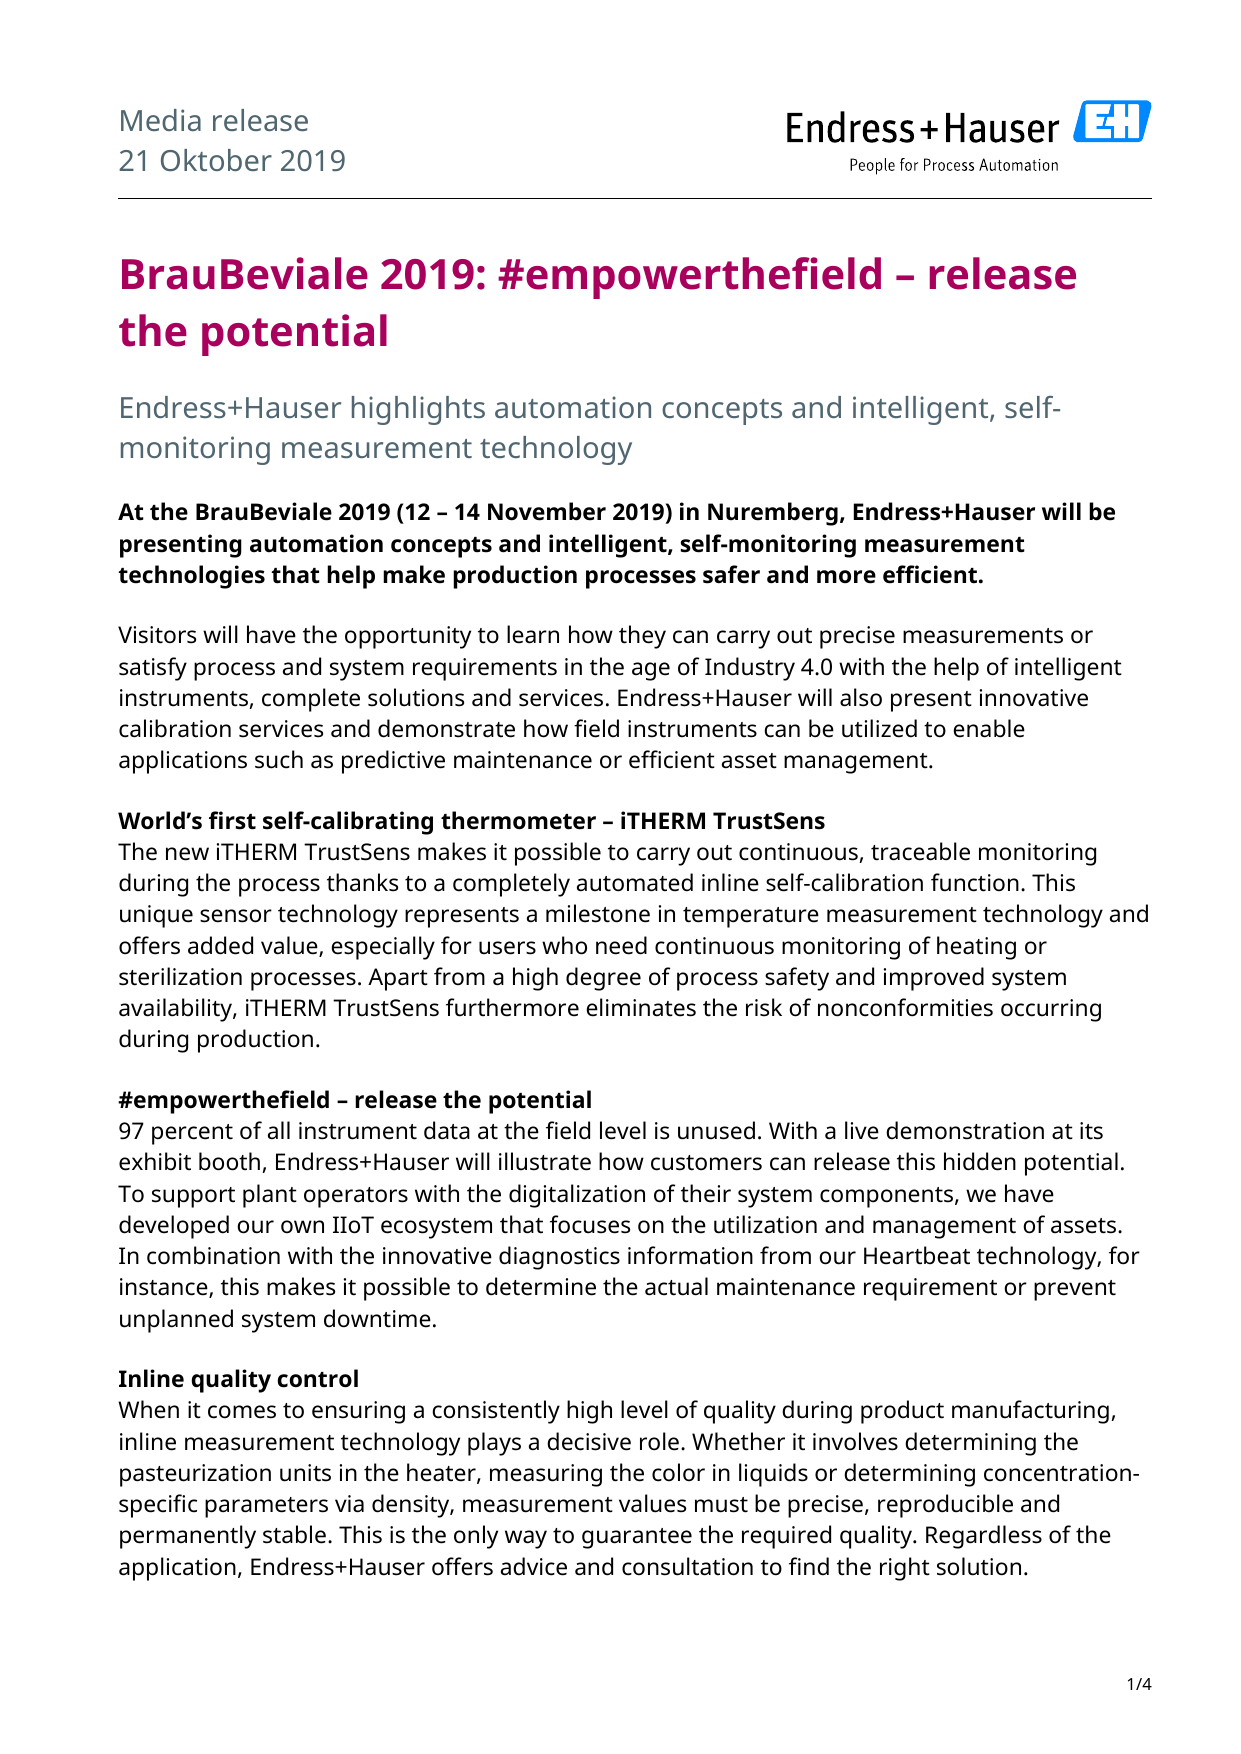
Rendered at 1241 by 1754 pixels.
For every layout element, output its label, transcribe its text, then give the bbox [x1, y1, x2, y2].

text Visitors will have the opportunity to learn how they can carry out precise measurements or satisfy process and system requirements in the age of Industry 4.0 with the help of intelligent instruments, complete solutions and services. Endress+Hauser will also present innovative calibration services and demonstrate how field instruments can be utilized to enable applications such as predictive maintenance or efficient asset management. [118, 619, 1152, 776]
text Endress+Hauser highlights automation concepts and intelligent, self-monitoring measurement technology [118, 388, 1152, 467]
title Inline quality control [118, 1363, 1152, 1394]
text BrauBeviale 2019: #empowerthefield – release the potential [118, 245, 1152, 359]
title #empowerthefield – release the potential [118, 1084, 1152, 1115]
text 97 percent of all instrument data at the field level is unused. With a live demonstration at its exhibit booth, Endress+Hauser will illustrate how customers can release this hidden potential. To support plant operators with the digitalization of their system components, we have developed our own IIoT ecosystem that focuses on the utilization and management of assets. In combination with the innovative diagnostics information from our Heartbeat technology, for instance, this makes it possible to determine the actual maintenance requirement or prevent unplanned system downtime. [118, 1115, 1152, 1334]
text The new iTHERM TrustSens makes it possible to carry out continuous, traceable monitoring during the process thanks to a completely automated inline self-calibration function. This unique sensor technology represents a milestone in temperature measurement technology and offers added value, especially for users who need continuous monitoring of heating or sterilization processes. Apart from a high degree of process safety and improved system availability, iTHERM TrustSens furthermore eliminates the risk of nonconformities occurring during production. [118, 836, 1152, 1055]
text When it comes to ensuring a consistently high level of quality during product manufacturing, inline measurement technology plays a decisive role. Whether it involves determining the pasteurization units in the heater, measuring the color in liquids or determining concentration-specific parameters via density, measurement values must be precise, reproducible and permanently stable. This is the only way to guarantee the required quality. Regardless of the application, Endress+Hauser offers advice and consultation to find the right solution. [118, 1394, 1152, 1582]
title World’s first self-calibrating thermometer – iTHERM TrustSens [118, 805, 1152, 836]
text At the BrauBeviale 2019 (12 – 14 November 2019) in Nuremberg, Endress+Hauser will be presenting automation concepts and intelligent, self-monitoring measurement technologies that help make production processes safer and more efficient. [118, 496, 1152, 590]
